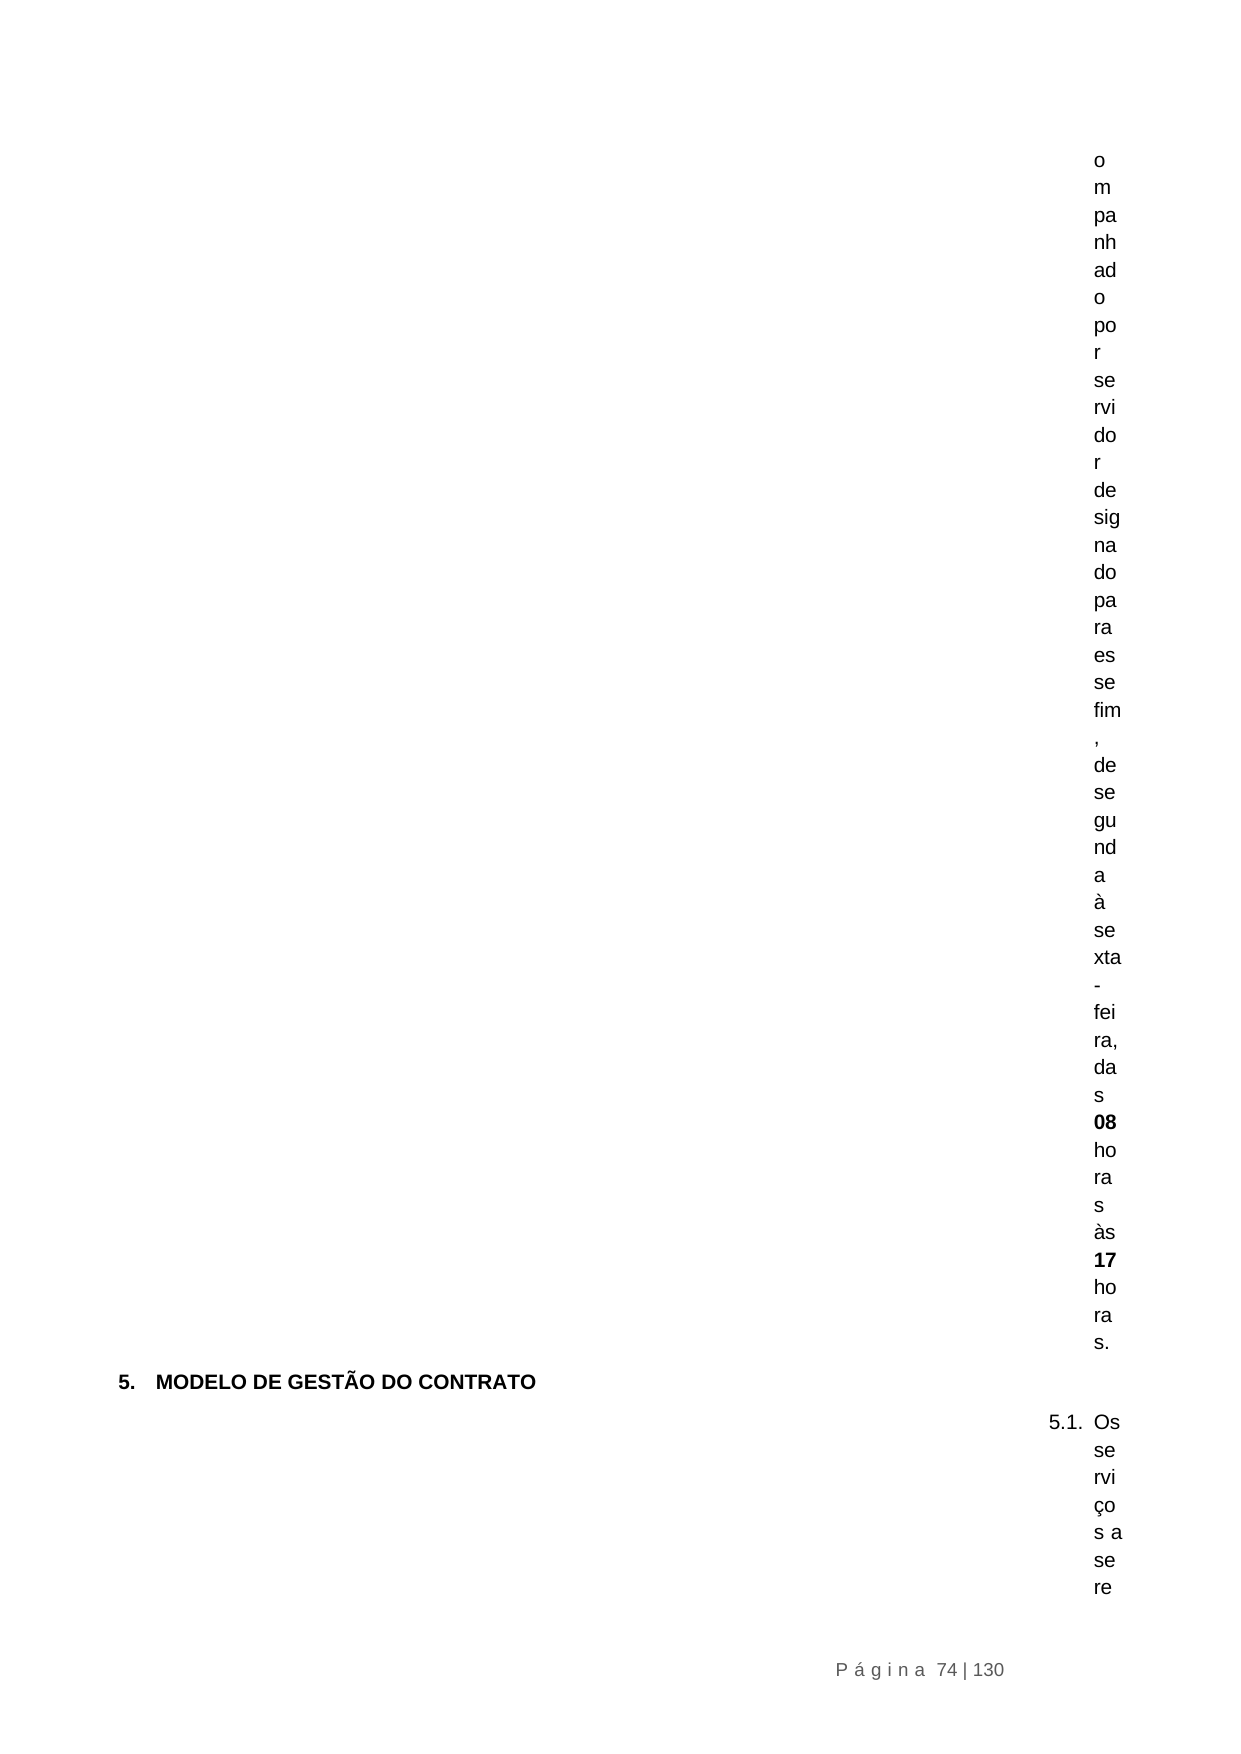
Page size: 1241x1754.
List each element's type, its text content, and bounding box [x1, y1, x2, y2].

text MODELO DE GESTÃO DO CONTRATO [118, 1370, 1122, 1394]
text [1048, 148, 1122, 1354]
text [1048, 1410, 1122, 1599]
